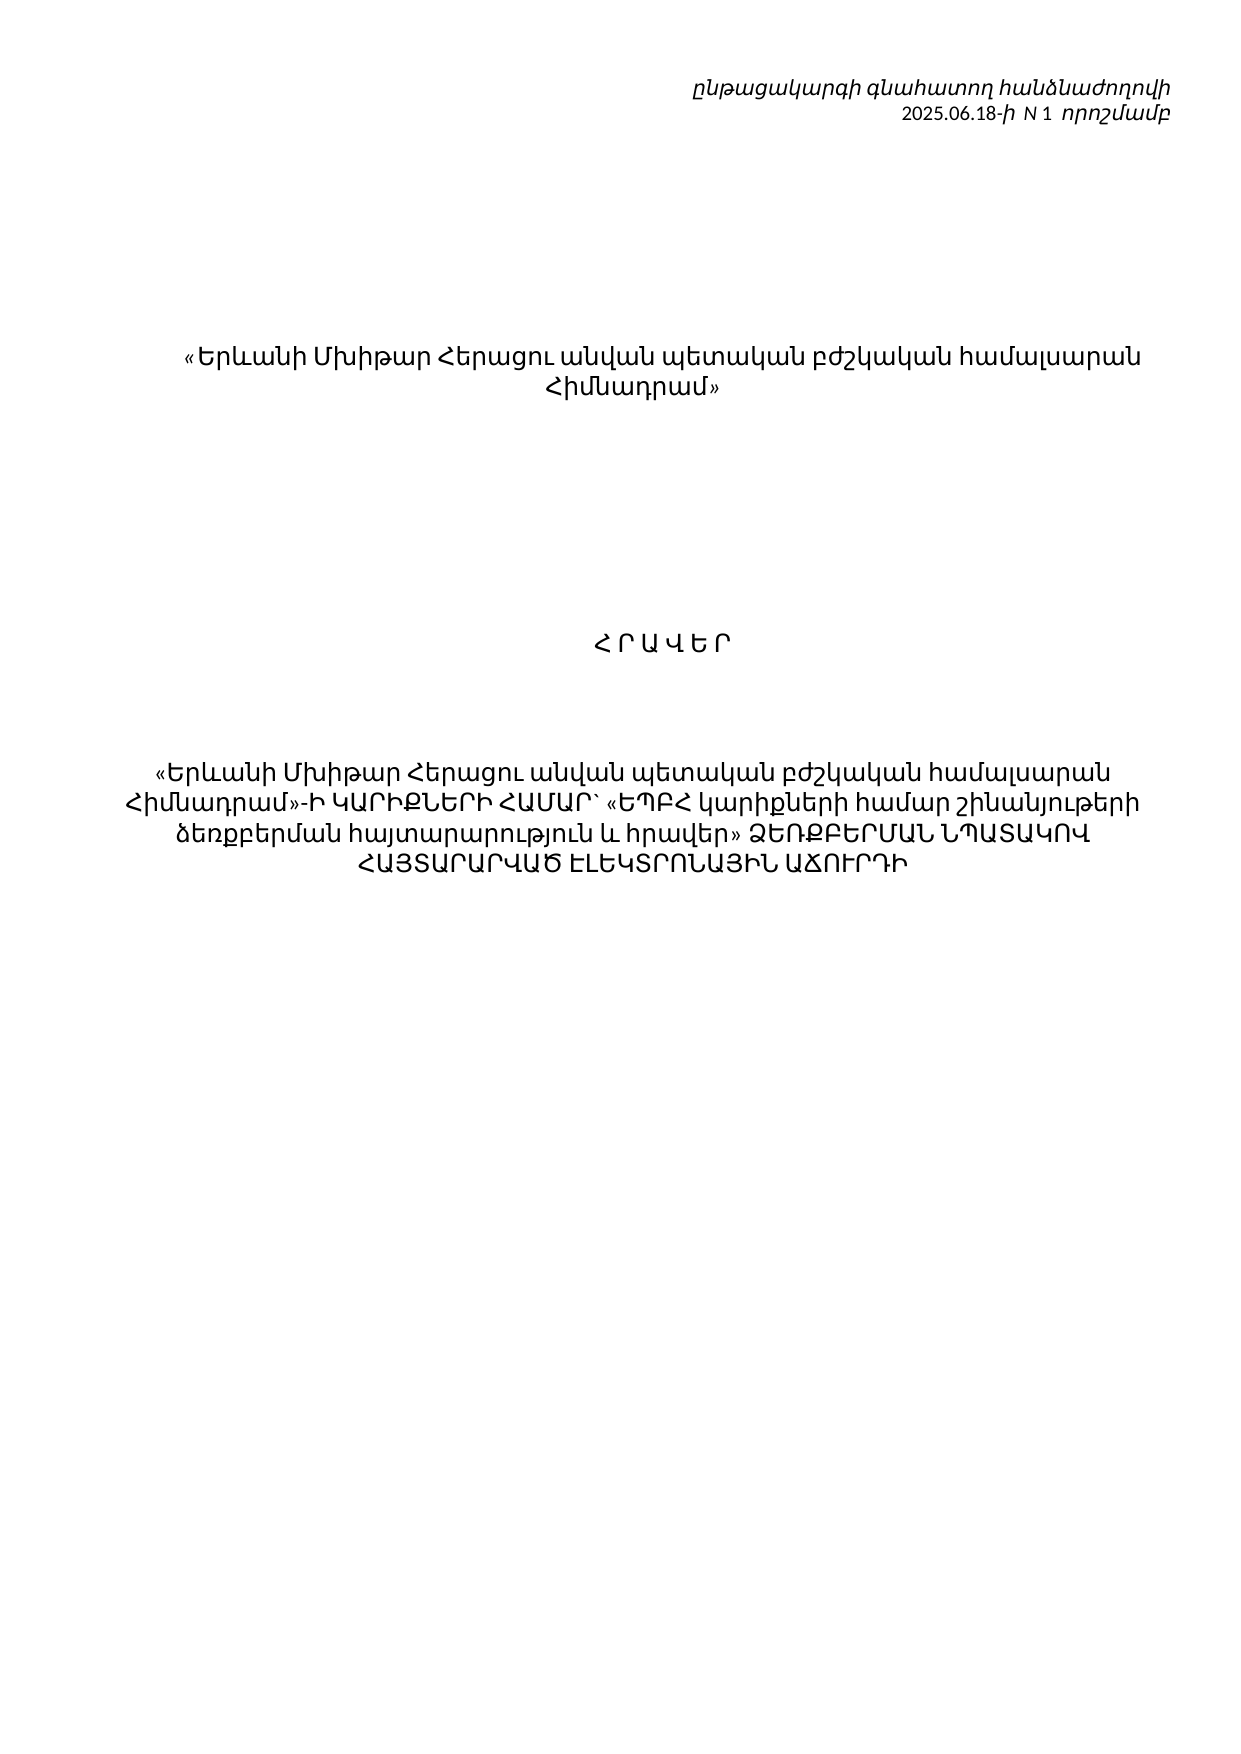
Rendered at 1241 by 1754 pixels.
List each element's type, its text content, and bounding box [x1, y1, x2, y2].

text 2025.06.18 -ի N 1 որոշմամբ [94, 100, 1171, 126]
text «Երևանի Մխիթար Հերացու անվան պետական բժշկական համալսարան Հիմնադրամ»-Ի ԿԱՐԻՔՆԵՐԻ ՀԱՄԱՐ` «ԵՊԲՀ կարիքների համար շինանյութերի ձեռքբերման հայտարարություն և հրավեր» ՁԵՌՔԲԵՐՄԱՆ ՆՊԱՏԱԿՈՎ ՀԱՅՏԱՐԱՐՎԱԾ ԷԼԵԿՏՐՈՆԱՅԻՆ ԱՃՈՒՐԴԻ [94, 757, 1172, 879]
text Հ Ր Ա Վ Ե Ր [94, 628, 1172, 658]
text « Երևանի Մխիթար Հերացու անվան պետական բժշկական համալսարան Հիմնադրամ» [94, 341, 1172, 402]
text ընթացակարգի գնահատող հանձնաժողովի [94, 75, 1171, 100]
